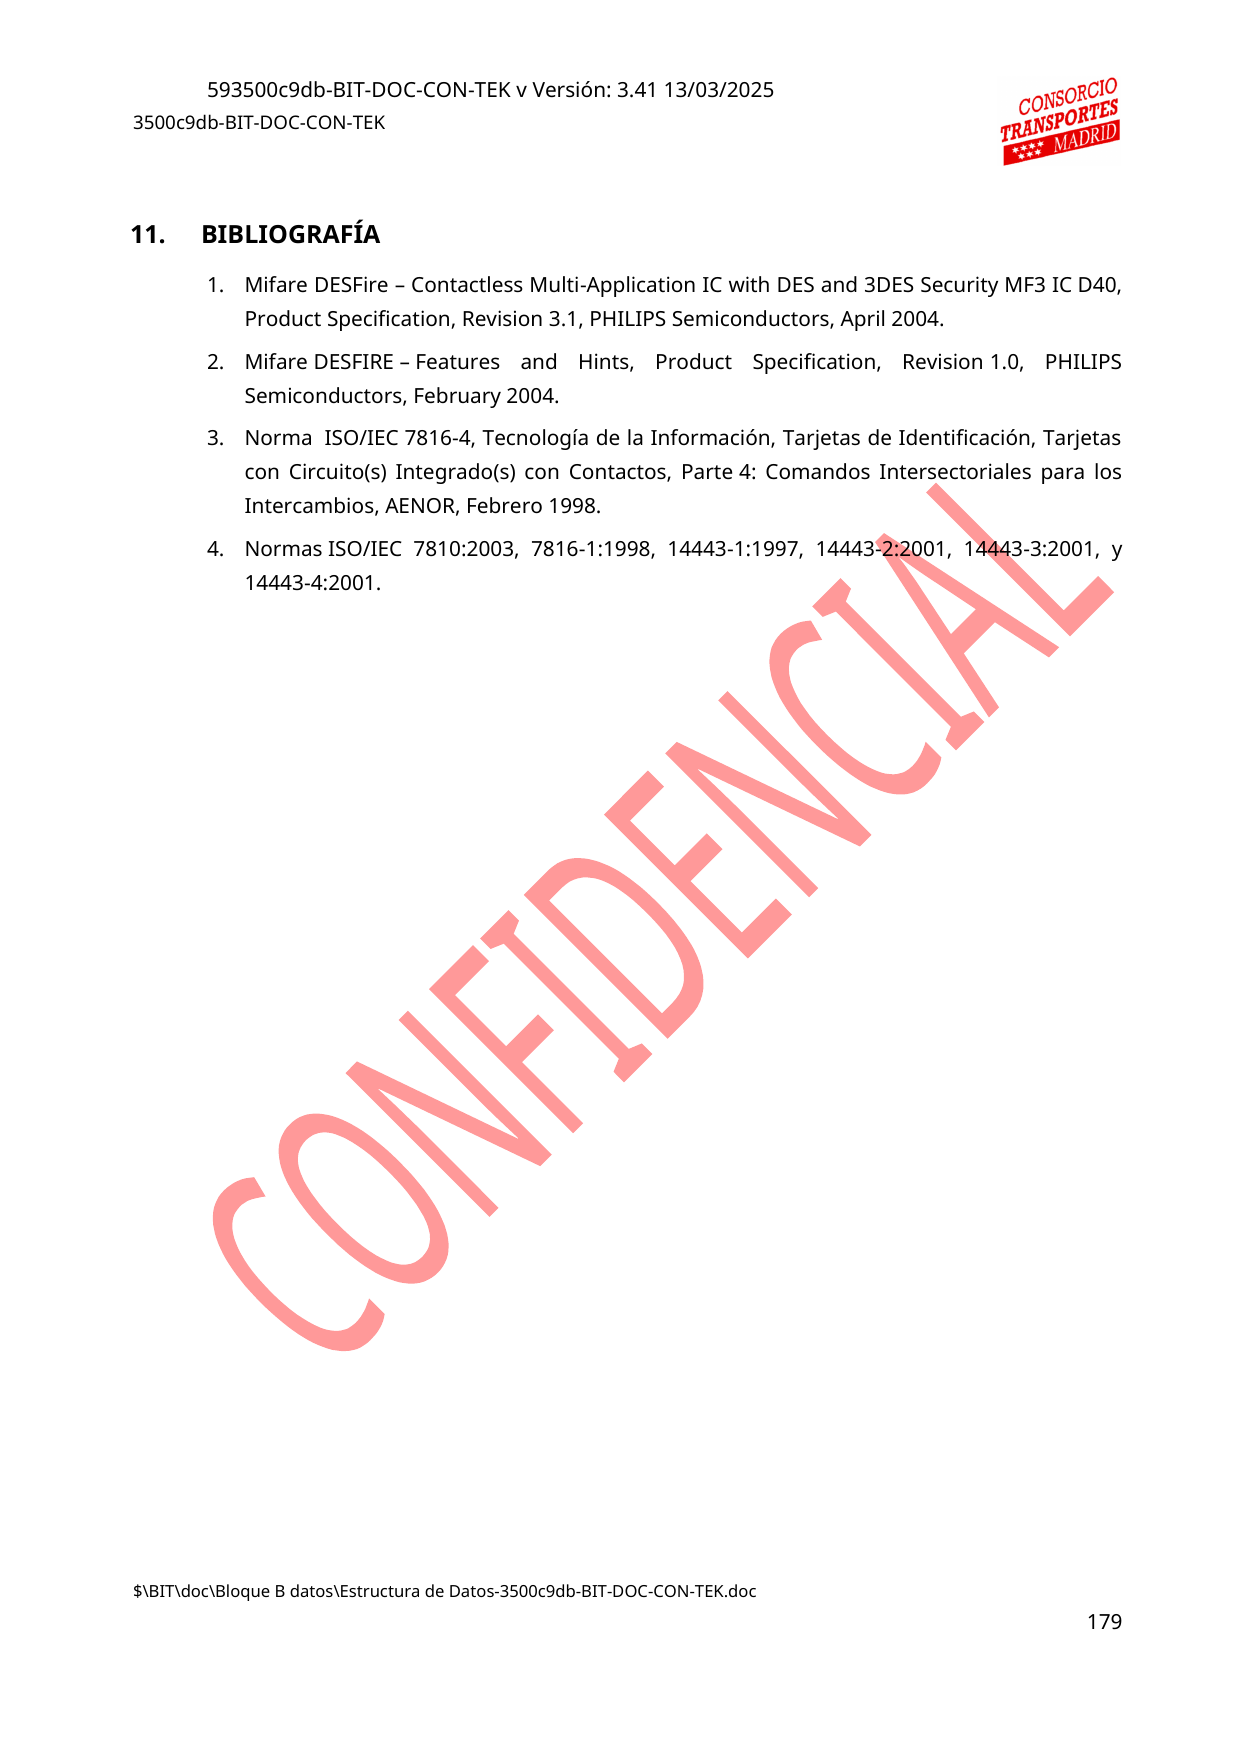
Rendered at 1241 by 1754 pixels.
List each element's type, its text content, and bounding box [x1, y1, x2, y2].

text Norma ISO/IEC 7816-4, Tecnología de , Tarjetas de Identificación, Tarjetas con Circuito(s) Integrado(s) con Contactos, Parte 4: Comandos Intersectoriales para los Intercambios, AENOR, Febrero 1998. [207, 423, 1122, 520]
list Mifare DESFIRE – Features and Hints, Product Specification, Revision 1.0, PHILIPS Semiconductors, February 2004. [207, 347, 1122, 409]
picture [996, 76, 1122, 166]
list Normas ISO/IEC 7810:2003, 7816-1:1998, 14443-1:1997, 14443-2:2001, 14443-3:2001, y 14443-4:2001. [207, 534, 1122, 596]
subtitle BIBLIOGRAFÍA [130, 217, 1122, 251]
list Mifare DESFire – Contactless Multi-Application IC with DES and 3DES Security MF3 IC D40, Product Specification, Revision 3.1, PHILIPS Semiconductors, April 2004. [207, 270, 1122, 333]
